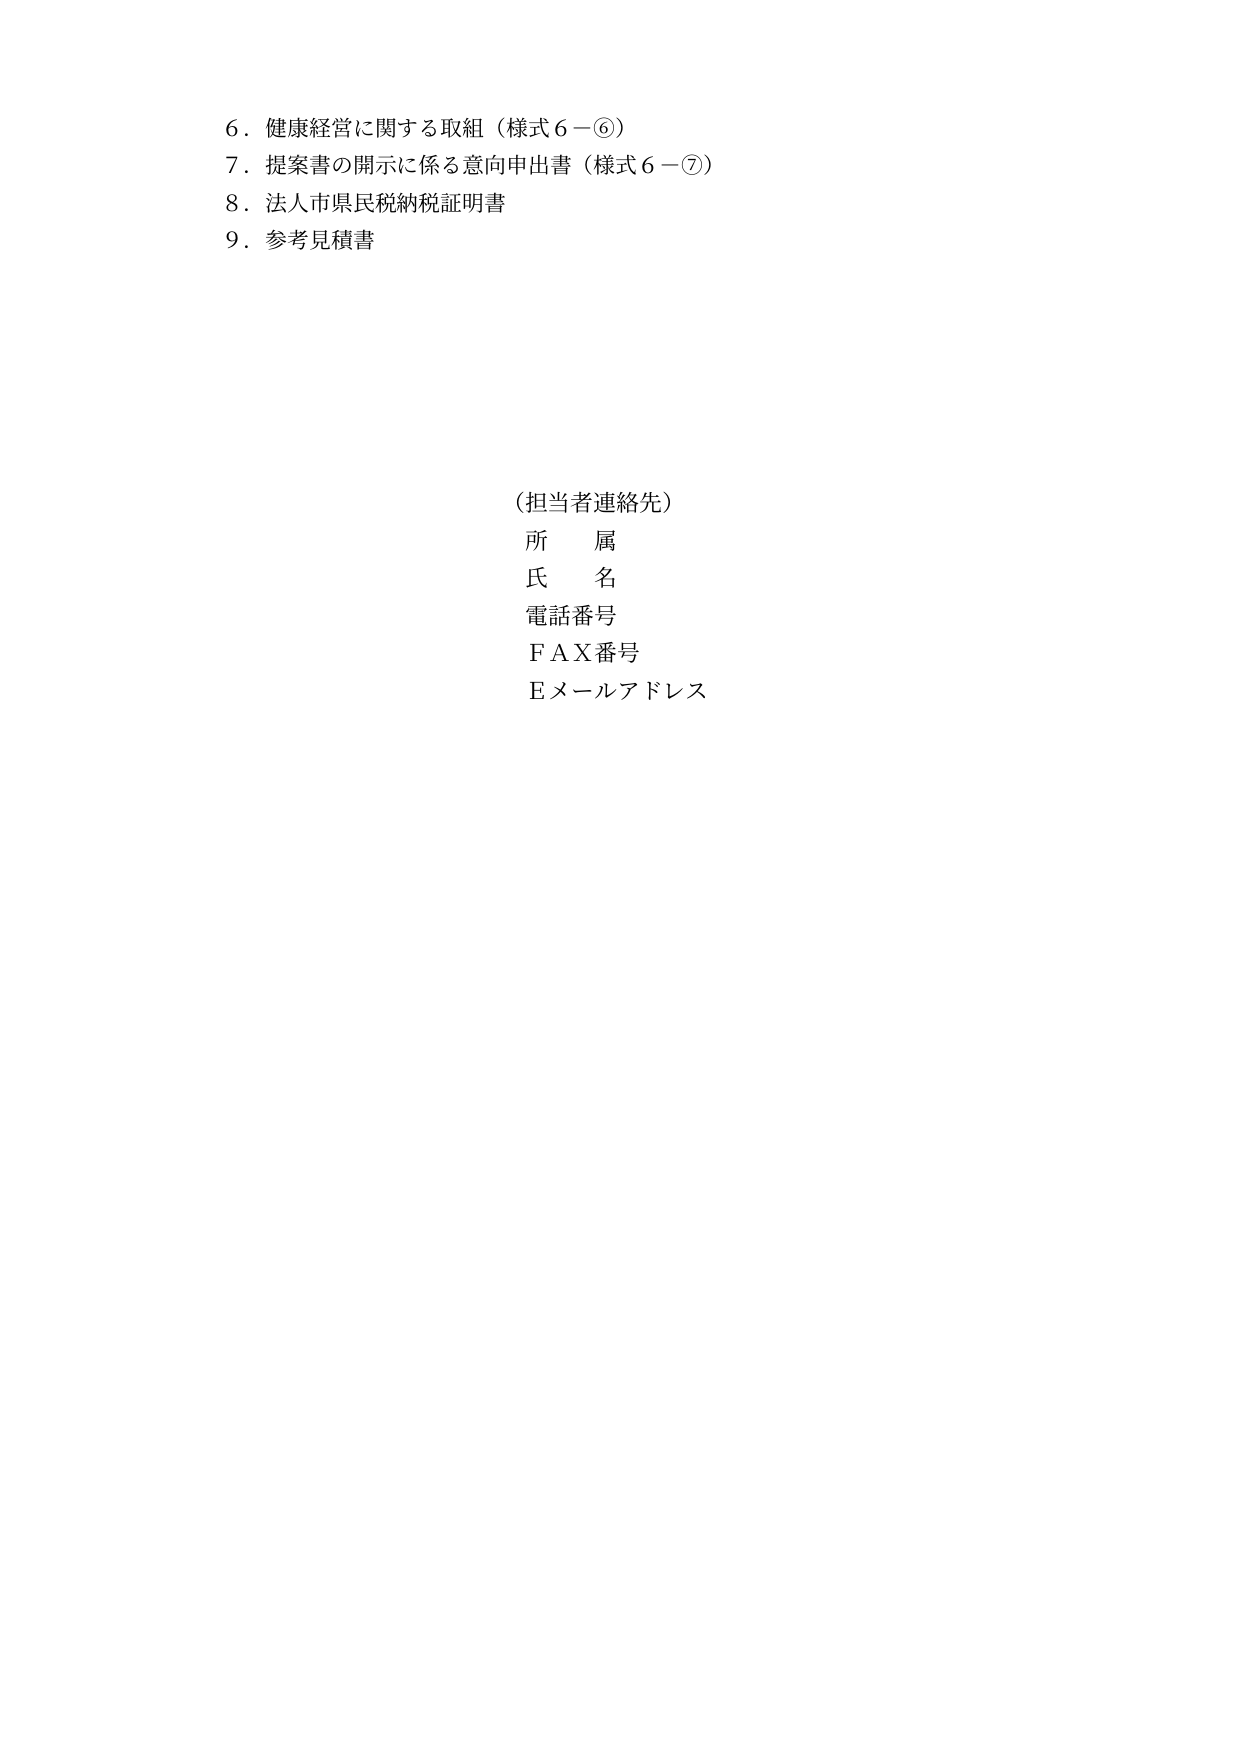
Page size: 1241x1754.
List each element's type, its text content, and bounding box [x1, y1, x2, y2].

text 氏 名 [526, 558, 1128, 596]
text 電話番号 [526, 596, 1128, 633]
text （担当者連絡先） [112, 483, 1128, 521]
text ９．参考見積書 [112, 221, 1128, 258]
text ７．提案書の開示に係る意向申出書（様式６－⑦） [112, 146, 1128, 183]
text ８．法人市県民税納税証明書 [112, 183, 1128, 221]
text Ｅメールアドレス [526, 671, 1128, 708]
text ６．健康経営に関する取組（様式６－⑥） [112, 108, 1128, 146]
text 所 属 [526, 521, 1128, 558]
text ＦＡＸ番号 [526, 633, 1128, 671]
